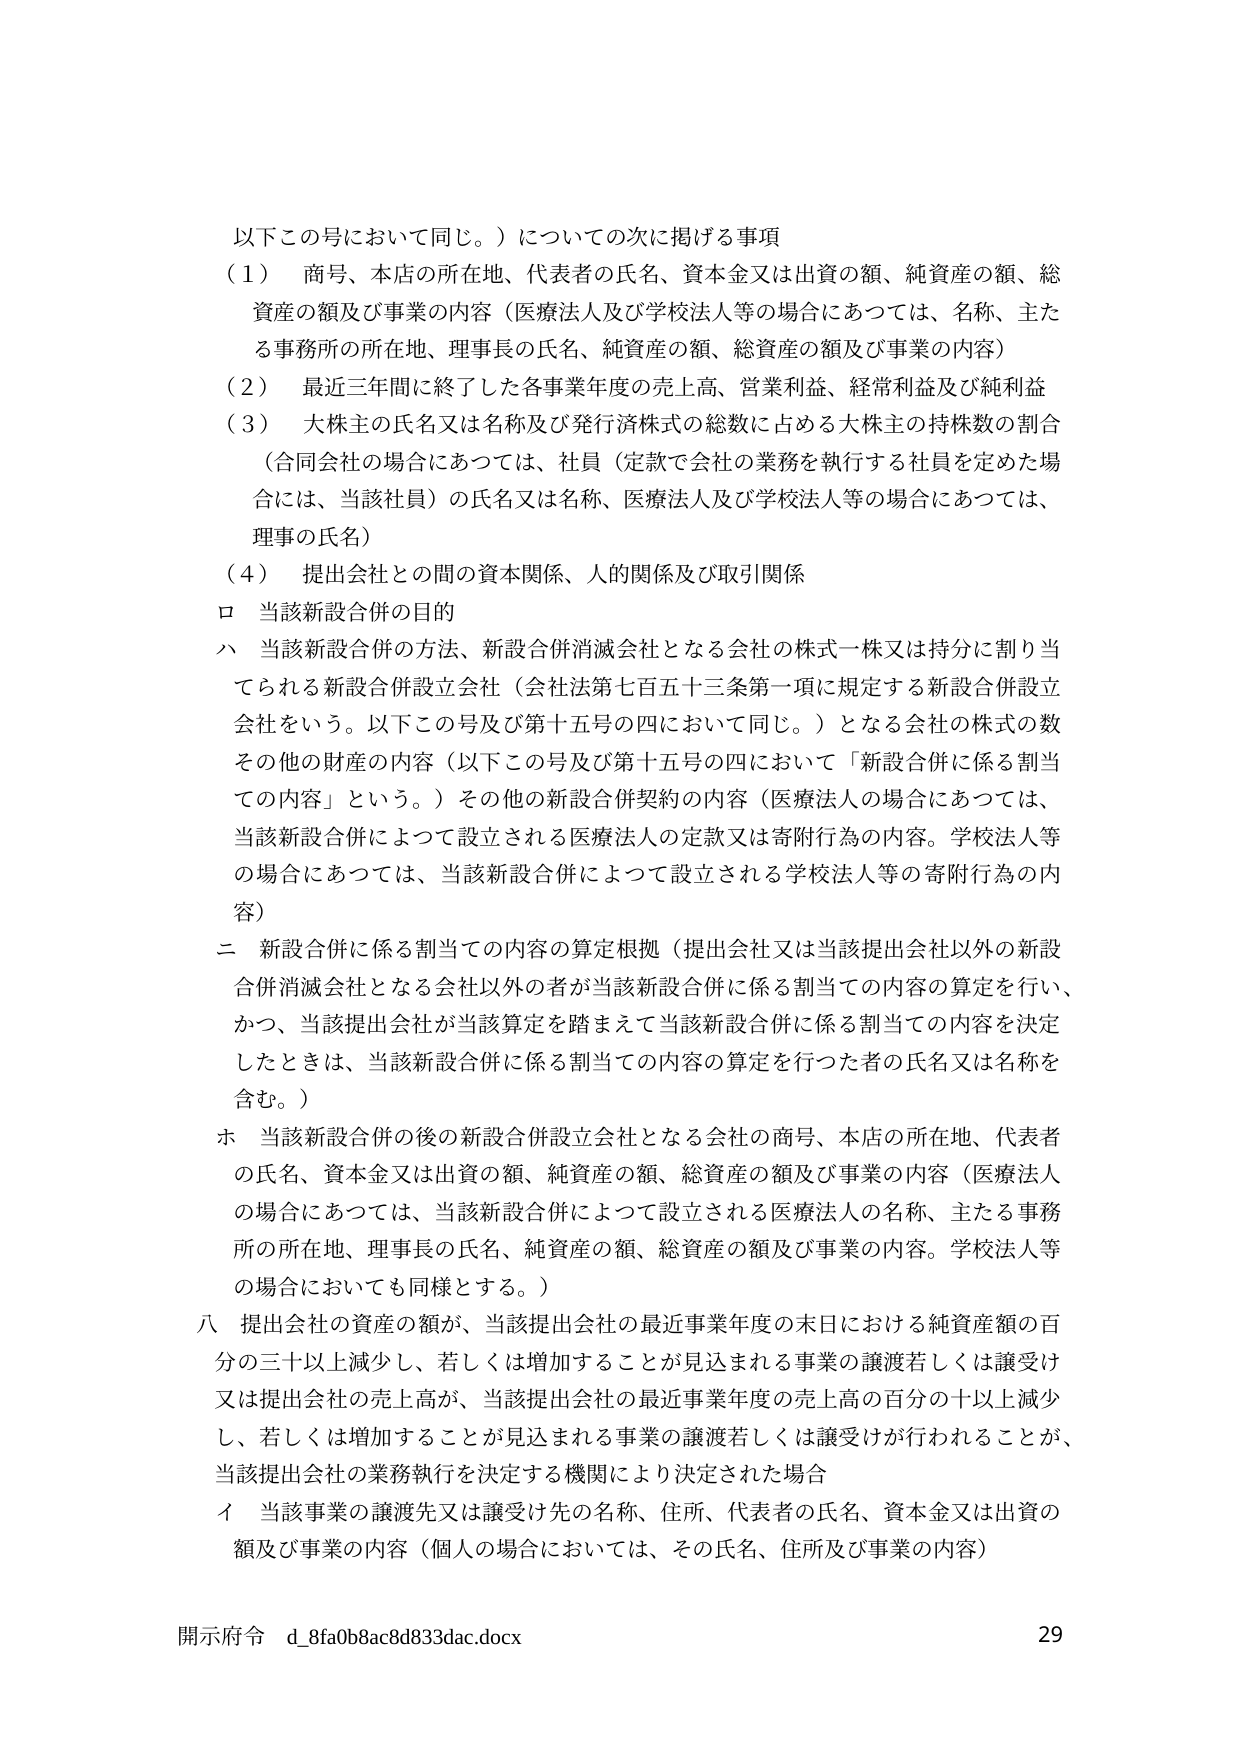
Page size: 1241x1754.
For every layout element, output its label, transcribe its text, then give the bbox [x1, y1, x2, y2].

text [215, 217, 1063, 254]
text （３） 大株主の氏名又は名称及び発行済株式の総数に占める大株主の持株数の割合（合同会社の場合にあつては、社員（定款で会社の業務を執行する社員を定めた場合には、当該社員）の氏名又は名称、医療法人及び学校法人等の場合にあつては、理事の氏名） [214, 404, 1063, 554]
text （１） 商号、本店の所在地、代表者の氏名、資本金又は出資の額、純資産の額、総資産の額及び事業の内容（医療法人及び学校法人等の場合にあつては、名称、主たる事務所の所在地、理事長の氏名、純資産の額、総資産の額及び事業の内容） [214, 254, 1063, 367]
text 八 提出会社の資産の額が、当該提出会社の最近事業年度の末日における純資産額の百分の三十以上減少し、若しくは増加することが見込まれる事業の譲渡若しくは譲受け又は提出会社の売上高が、当該提出会社の最近事業年度の売上高の百分の十以上減少し、若しくは増加することが見込まれる事業の譲渡若しくは譲受けが行われることが、当該提出会社の業務執行を決定する機関により決定された場合 [196, 1304, 1063, 1492]
text ホ 当該新設合併の後の新設合併設立会社となる会社の商号、本店の所在地、代表者の氏名、資本金又は出資の額、純資産の額、総資産の額及び事業の内容（医療法人の場合にあつては、当該新設合併によつて設立される医療法人の名称、主たる事務所の所在地、理事長の氏名、純資産の額、総資産の額及び事業の内容。学校法人等の場合においても同様とする。） [215, 1117, 1063, 1304]
text イ 当該事業の譲渡先又は譲受け先の名称、住所、代表者の氏名、資本金又は出資の額及び事業の内容（個人の場合においては、その氏名、住所及び事業の内容） [215, 1492, 1063, 1567]
text ニ 新設合併に係る割当ての内容の算定根拠（提出会社又は当該提出会社以外の新設合併消滅会社となる会社以外の者が当該新設合併に係る割当ての内容の算定を行い、かつ、当該提出会社が当該算定を踏まえて当該新設合併に係る割当ての内容を決定したときは、当該新設合併に係る割当ての内容の算定を行つた者の氏名又は名称を含む。） [215, 929, 1063, 1117]
text ロ 当該新設合併の目的 [215, 592, 1063, 629]
text （４） 提出会社との間の資本関係、人的関係及び取引関係 [214, 554, 1063, 592]
text ハ 当該新設合併の方法、新設合併消滅会社となる会社の株式一株又は持分に割り当てられる新設合併設立会社（会社法第七百五十三条第一項に規定する新設合併設立会社をいう。以下この号及び第十五号の四において同じ。）となる会社の株式の数その他の財産の内容（以下この号及び第十五号の四において「新設合併に係る割当ての内容」という。）その他の新設合併契約の内容（医療法人の場合にあつては、当該新設合併によつて設立される医療法人の定款又は寄附行為の内容。学校法人等の場合にあつては、当該新設合併によつて設立される学校法人等の寄附行為の内容） [215, 629, 1063, 929]
text （２） 最近三年間に終了した各事業年度の売上高、営業利益、経常利益及び純利益 [214, 367, 1063, 404]
